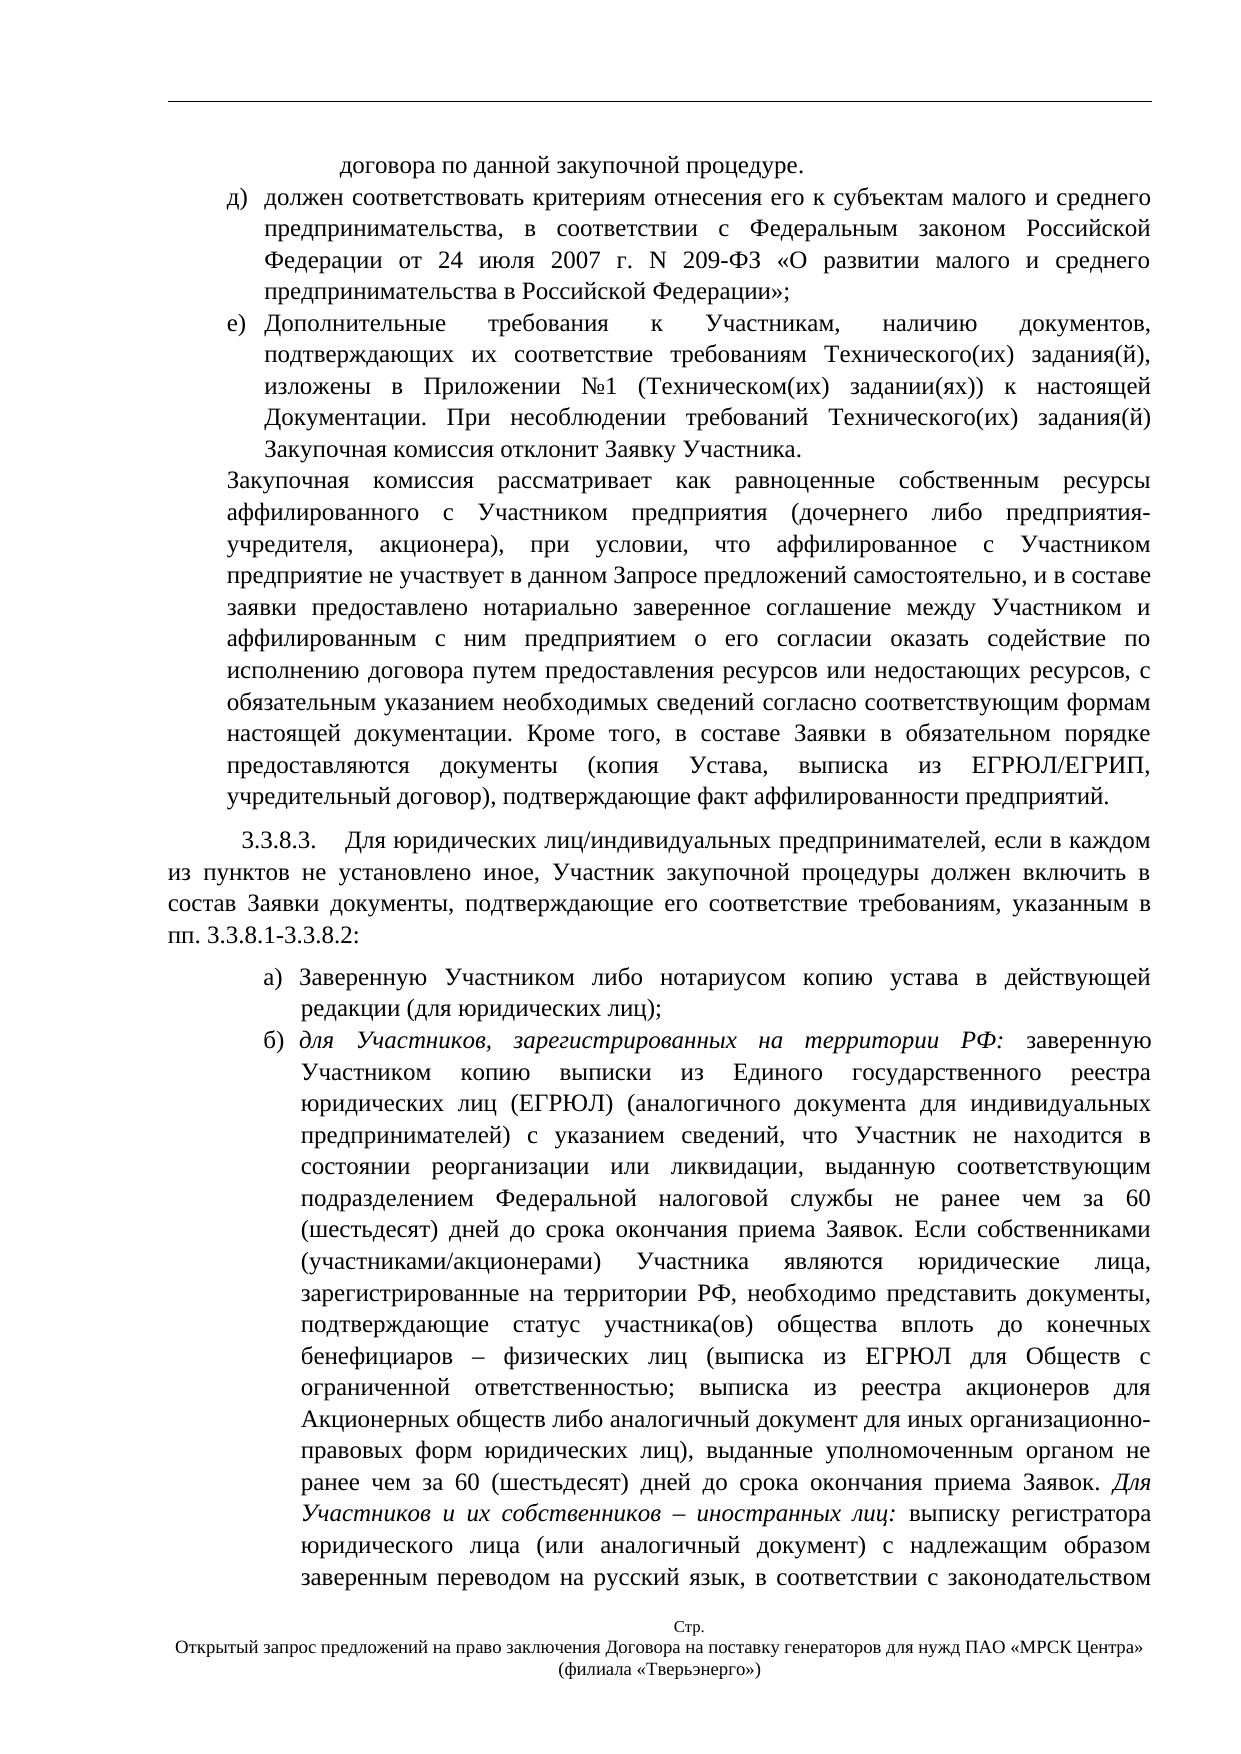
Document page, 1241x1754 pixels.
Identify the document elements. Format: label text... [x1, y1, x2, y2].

list Дополнительные требования к Участникам, наличию документов, подтверждающих их соответствие требованиям Технического(их) задания(й), изложены в Приложении №1 (Техническом(их) задании(ях)) к настоящей Документации. При несоблюдении требований Технического(их) задания(й) Закупочная комиссия отклонит Заявку Участника. [227, 308, 1152, 463]
list Заверенную Участником либо нотариусом копию устава в действующей редакции (для юридических лиц); [263, 962, 1152, 1022]
list должен соответствовать критериям отнесения его к субъектам малого и среднего предпринимательства, в соответствии с Федеральным законом Российской Федерации от 24 июля 2007 г. N 209-ФЗ «О развитии малого и среднего предпринимательства в Российской Федерации»; [227, 182, 1152, 305]
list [282, 150, 1152, 179]
text Закупочная комиссия рассматривает как равноценные собственным ресурсы аффилированного с Участником предприятия (дочернего либо предприятия-учредителя, акционера), при условии, что аффилированное с Участником предприятие не участвует в данном Запросе предложений самостоятельно, и в составе заявки предоставлено нотариально заверенное соглашение между Участником и аффилированным с ним предприятием о его согласии оказать содействие по исполнению договора путем предоставления ресурсов или недостающих ресурсов, с обязательным указанием необходимых сведений согласно соответствующим формам настоящей документации. Кроме того, в составе Заявки в обязательном порядке предоставляются документы (копия Устава, выписка из ЕГРЮЛ/ЕГРИП, учредительный договор), подтверждающие факт аффилированности предприятий. [227, 466, 1152, 810]
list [263, 1025, 1152, 1590]
list Для юридических лиц/индивидуальных предпринимателей, если в каждом из пунктов не установлено иное, Участник закупочной процедуры должен включить в состав Заявки документы, подтверждающие его соответствие требованиям, указанным в пп. 3.3.8.1-3.3.8.2: [168, 825, 1152, 949]
